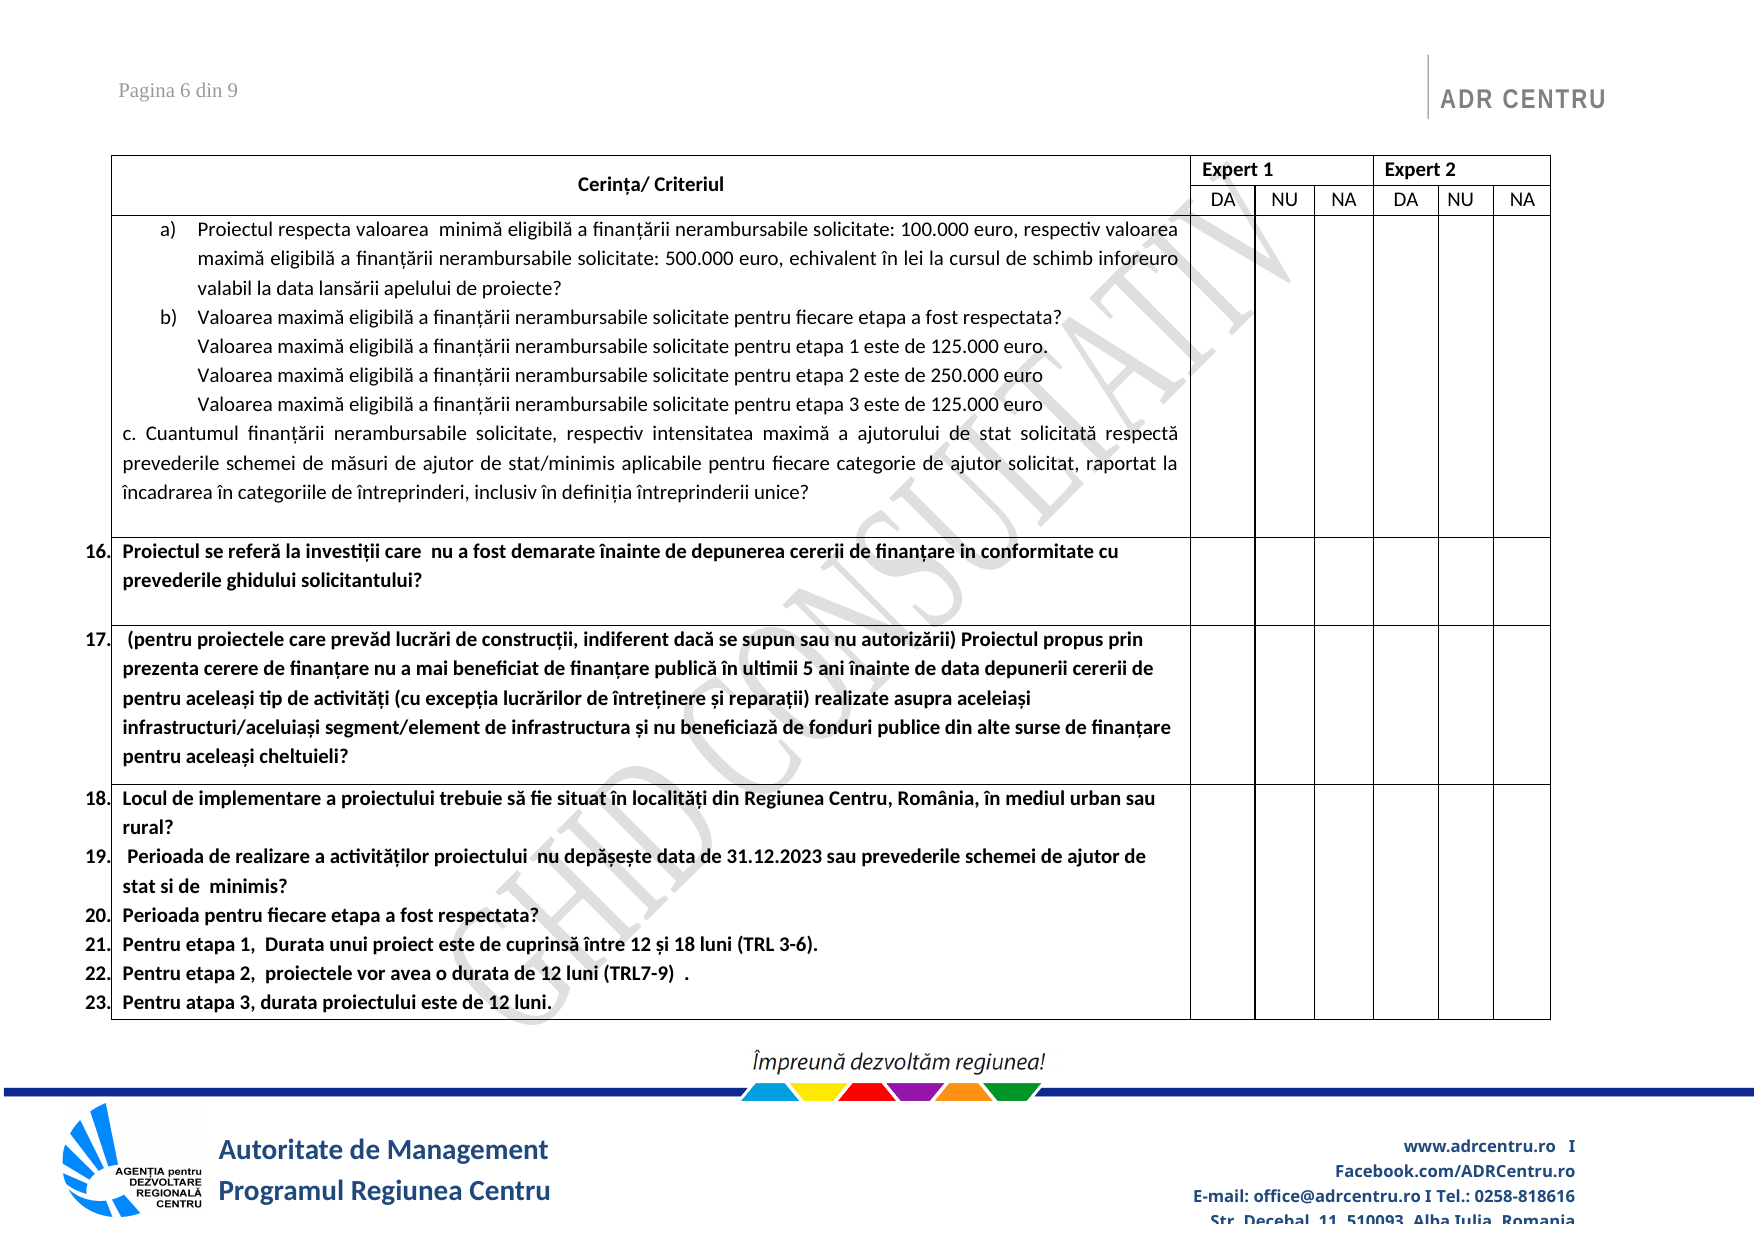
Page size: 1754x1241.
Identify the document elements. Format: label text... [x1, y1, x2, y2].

table_header Expert 1 [1191, 156, 1373, 185]
table_cell NA [1315, 186, 1373, 215]
table_cell [1439, 626, 1493, 784]
table_cell [1374, 626, 1438, 784]
table_cell [1256, 216, 1314, 537]
table_cell NA [1494, 186, 1550, 215]
picture [739, 1048, 1059, 1075]
table_cell [1494, 216, 1550, 537]
table_cell NU [1439, 186, 1493, 215]
table_header Cerința/ Criteriul [112, 156, 1190, 215]
picture [786, 1083, 1754, 1101]
table_header Expert 2 [1374, 156, 1550, 185]
table_cell [1439, 785, 1493, 1018]
table_cell Proiectul se referă la investiții care nu a fost demarate înainte de depunerea cererii de finanțare in conformitate cu prevederile ghidului solicitantului? [112, 538, 1190, 625]
table_cell [1439, 216, 1493, 537]
table_cell [1191, 626, 1254, 784]
picture [3, 1083, 754, 1101]
table_cell [1315, 626, 1373, 784]
table_cell [1494, 785, 1550, 1018]
table_cell DA [1374, 186, 1438, 215]
table_cell [1374, 216, 1438, 537]
table_cell [1374, 785, 1438, 1018]
table_cell [1494, 538, 1550, 625]
table_cell [1315, 538, 1373, 625]
table_cell [1374, 538, 1438, 625]
picture [62, 1103, 202, 1217]
table_cell [1494, 626, 1550, 784]
table_cell [1256, 785, 1314, 1018]
table_cell (pentru proiectele care prevăd lucrări de construcții, indiferent dacă se supun sau nu autorizării) Proiectul propus prin prezenta cerere de finanțare nu a mai beneficiat de finanțare publică în ultimii 5 ani înainte de data depunerii cererii de pentru aceleași tip de activități (cu excepția lucrărilor de întreținere și reparații) realizate asupra aceleiași infrastructuri/aceluiași segment/element de infrastructura și nu beneficiază de fonduri publice din alte surse de finanțare pentru aceleași cheltuieli? [112, 626, 1190, 784]
table_cell Locul de implementare a proiectului trebuie să fie situat în localități din Regiunea Centru, România, în mediul urban sau rural? Perioada de realizare a activităților proiectului nu depășește data de 31.12.2023 sau prevederile schemei de ajutor de stat si de minimis? Perioada pentru fiecare etapa a fost respectata? Pentru etapa 1, Durata unui proiect este de cuprinsă între 12 și 18 luni (TRL 3-6). Pentru etapa 2, proiectele vor avea o durata de 12 luni (TRL7-9) . Pentru atapa 3, durata proiectului este de 12 luni. [112, 785, 1190, 1018]
table_cell DA [1191, 186, 1254, 215]
table_cell [1439, 538, 1493, 625]
table_cell NU [1256, 186, 1314, 215]
table_cell [1191, 538, 1254, 625]
table_cell [1315, 216, 1373, 537]
table_cell [1315, 785, 1373, 1018]
table_cell [1256, 538, 1314, 625]
table_cell [1191, 216, 1254, 537]
table_cell [1256, 626, 1314, 784]
table_cell [1191, 785, 1254, 1018]
